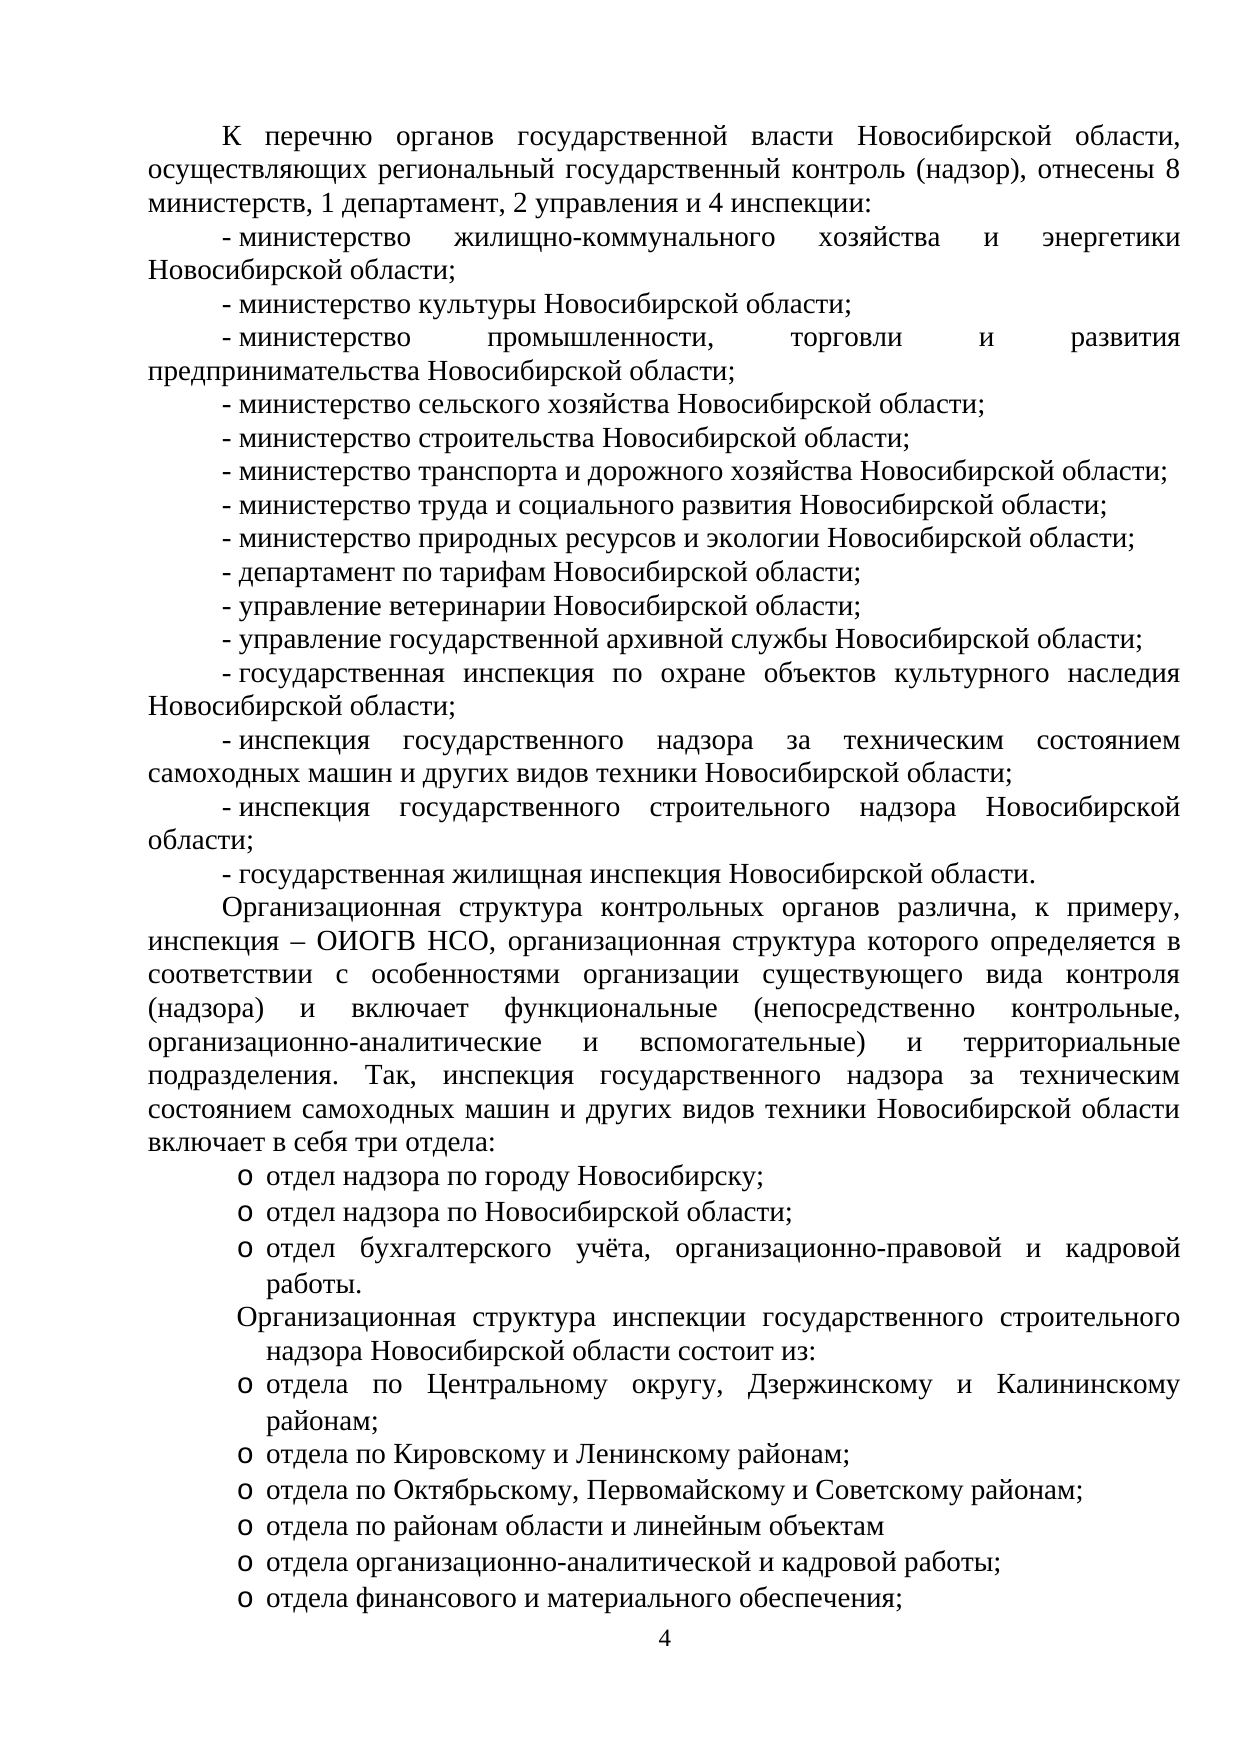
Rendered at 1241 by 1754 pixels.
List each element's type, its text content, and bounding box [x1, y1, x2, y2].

text - инспекция государственного надзора за техническим состоянием самоходных машин и других видов техники Новосибирской области; [148, 722, 1181, 789]
text - инспекция государственного строительного надзора Новосибирской области; [148, 789, 1181, 856]
text - министерство культуры Новосибирской области; [148, 286, 1181, 319]
text Организационная структура инспекции государственного строительного надзора Новосибирской области состоит из: [236, 1299, 1181, 1367]
text - государственная жилищная инспекция Новосибирской области. [148, 856, 1181, 889]
list отдел надзора по городу Новосибирску; [236, 1158, 1181, 1194]
text К перечню органов государственной власти Новосибирской области, осуществляющих региональный государственный контроль (надзор), отнесены 8 министерств, 1 департамент, 2 управления и 4 инспекции: [148, 118, 1181, 219]
list отдела по Кировскому и Ленинскому районам; [236, 1436, 1181, 1472]
text Организационная структура контрольных органов различна, к примеру, инспекция – ОИОГВ НСО, организационная структура которого определяется в соответствии с особенностями организации существующего вида контроля (надзора) и включает функциональные (непосредственно контрольные, организационно-аналитические и вспомогательные) и территориальные подразделения. Так, инспекция государственного надзора за техническим состоянием самоходных машин и других видов техники Новосибирской области включает в себя три отдела: [148, 889, 1181, 1158]
list отдела финансового и материального обеспечения; [236, 1580, 1181, 1616]
text - государственная инспекция по охране объектов культурного наследия Новосибирской области; [148, 655, 1181, 722]
text - министерство природных ресурсов и экологии Новосибирской области; [148, 521, 1181, 554]
text - министерство промышленности, торговли и развития предпринимательства Новосибирской области; [148, 319, 1181, 386]
list отдела организационно-аналитической и кадровой работы; [236, 1544, 1181, 1580]
list отдела по районам области и линейным объектам [236, 1508, 1181, 1544]
text - министерство труда и социального развития Новосибирской области; [148, 487, 1181, 521]
list отдел бухгалтерского учёта, организационно-правовой и кадровой работы. [236, 1230, 1181, 1299]
list отдела по Центральному округу, Дзержинскому и Калининскому районам; [236, 1367, 1181, 1436]
text - министерство сельского хозяйства Новосибирской области; [148, 386, 1181, 420]
list отдела по Октябрьскому, Первомайскому и Советскому районам; [236, 1472, 1181, 1508]
list отдел надзора по Новосибирской области; [236, 1194, 1181, 1230]
text - департамент по тарифам Новосибирской области; [148, 554, 1181, 588]
text - министерство строительства Новосибирской области; [148, 420, 1181, 453]
text - управление ветеринарии Новосибирской области; [148, 588, 1181, 621]
text - министерство жилищно-коммунального хозяйства и энергетики Новосибирской области; [148, 219, 1181, 286]
text - министерство транспорта и дорожного хозяйства Новосибирской области; [148, 453, 1181, 487]
text - управление государственной архивной службы Новосибирской области; [148, 621, 1181, 655]
